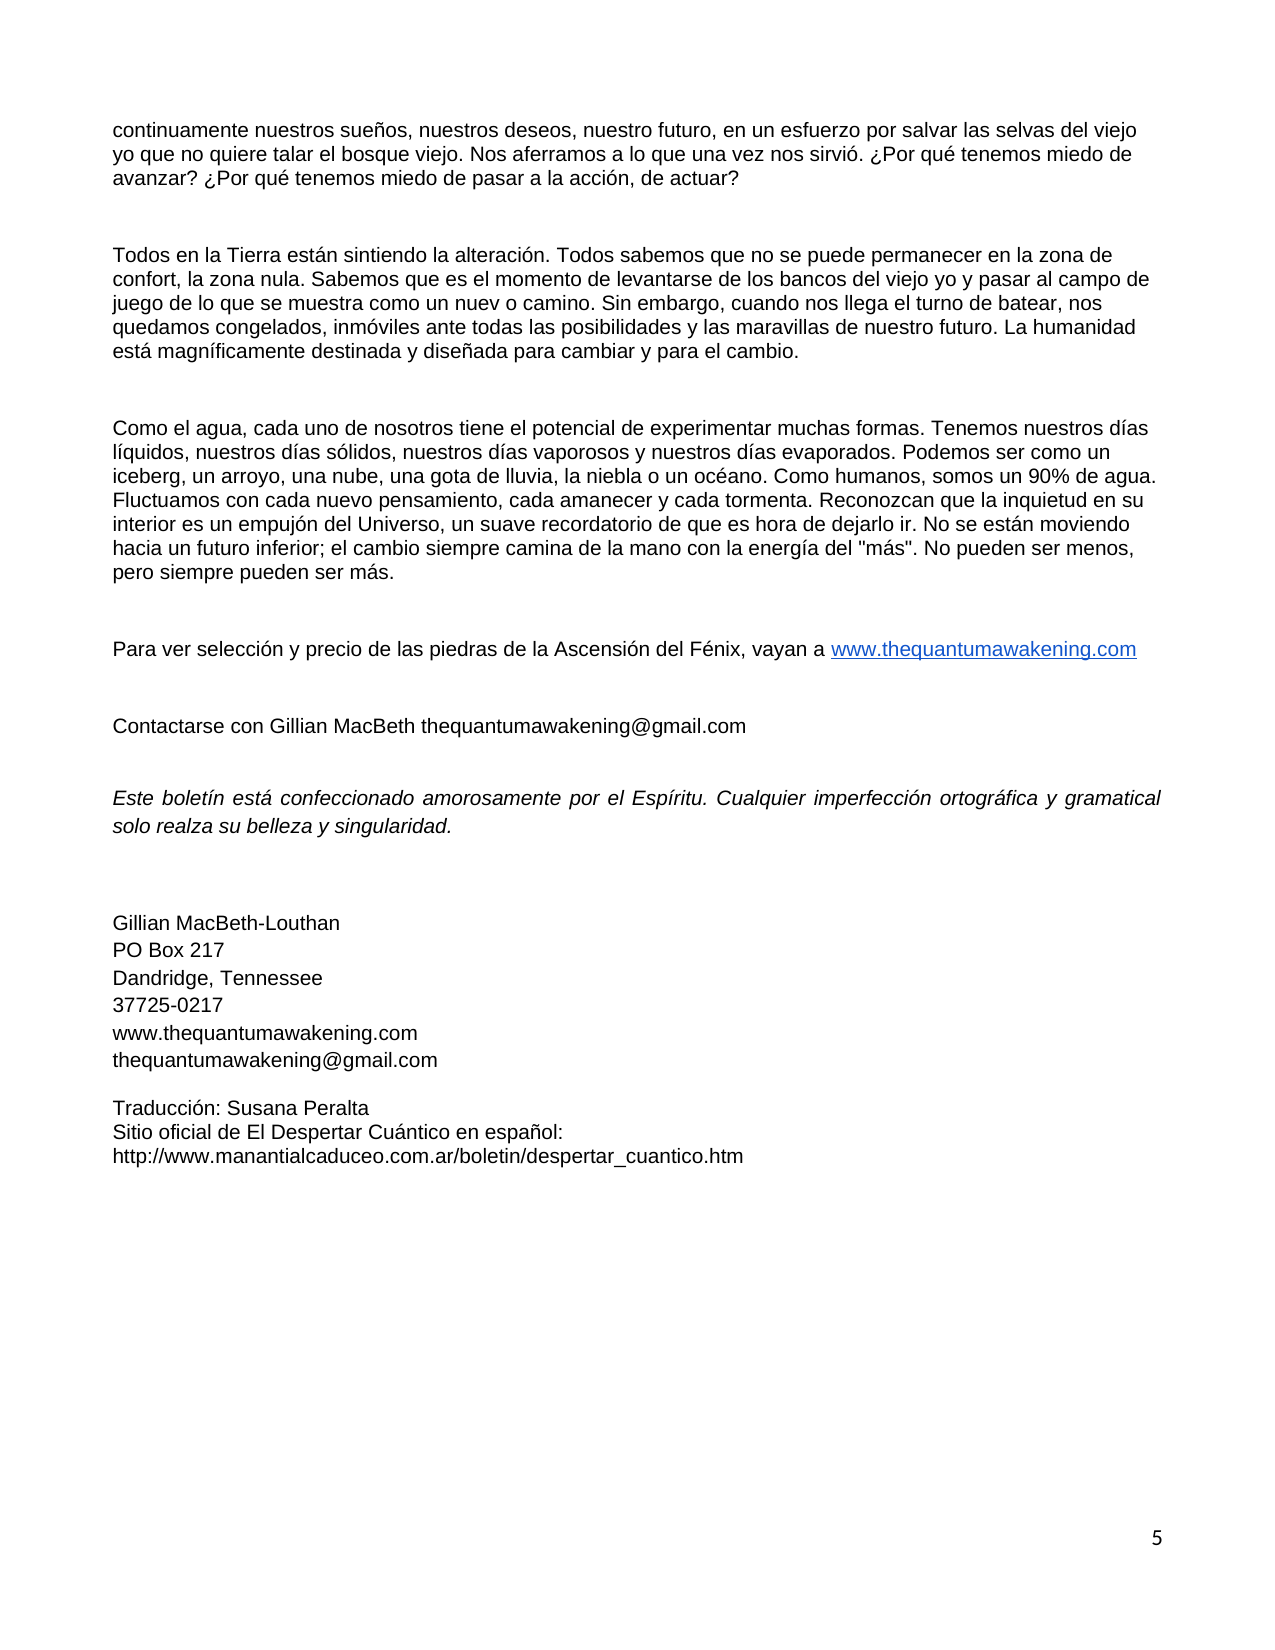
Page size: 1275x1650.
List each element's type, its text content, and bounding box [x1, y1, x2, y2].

text Gillian MacBeth-Louthan PO Box 217 Dandridge, Tennessee 37725-0217 www.thequantumawakening.com thequantumawakening@gmail.com [112, 910, 1163, 1072]
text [112, 118, 1163, 190]
text Este boletín está confeccionado amorosamente por el Espíritu. Cualquier imperfección ortográfica y gramatical solo realza su belleza y singularidad. [112, 786, 1163, 838]
text Sitio oficial de El Despertar Cuántico en español: http://www.manantialcaduceo.com.ar/boletin/despertar_cuantico.htm [112, 1120, 1163, 1168]
text Todos en la Tierra están sintiendo la alteración. Todos sabemos que no se puede permanecer en la zona de confort, la zona nula. Sabemos que es el momento de levantarse de los bancos del viejo yo y pasar al campo de juego de lo que se muestra como un nuev o camino. Sin embargo, cuando nos llega el turno de batear, nos quedamos congelados, inmóviles ante todas las posibilidades y las maravillas de nuestro futuro. La humanidad está magníficamente destinada y diseñada para cambiar y para el cambio. [112, 219, 1163, 363]
text Para ver selección y precio de las piedras de la Ascensión del Fénix, vayan a www.thequantumawakening.com [112, 613, 1163, 661]
text Contactarse con Gillian MacBeth thequantumawakening@gmail.com [112, 714, 1163, 738]
text Como el agua, cada uno de nosotros tiene el potencial de experimentar muchas formas. Tenemos nuestros días líquidos, nuestros días sólidos, nuestros días vaporosos y nuestros días evaporados. Podemos ser como un iceberg, un arroyo, una nube, una gota de lluvia, la niebla o un océano. Como humanos, somos un 90% de agua. Fluctuamos con cada nuevo pensamiento, cada amanecer y cada tormenta. Reconozcan que la inquietud en su interior es un empujón del Universo, un suave recordatorio de que es hora de dejarlo ir. No se están moviendo hacia un futuro inferior; el cambio siempre camina de la mano con la energía del "más". No pueden ser menos, pero siempre pueden ser más. [112, 392, 1163, 584]
text Traducción: Susana Peralta [112, 1096, 1163, 1120]
